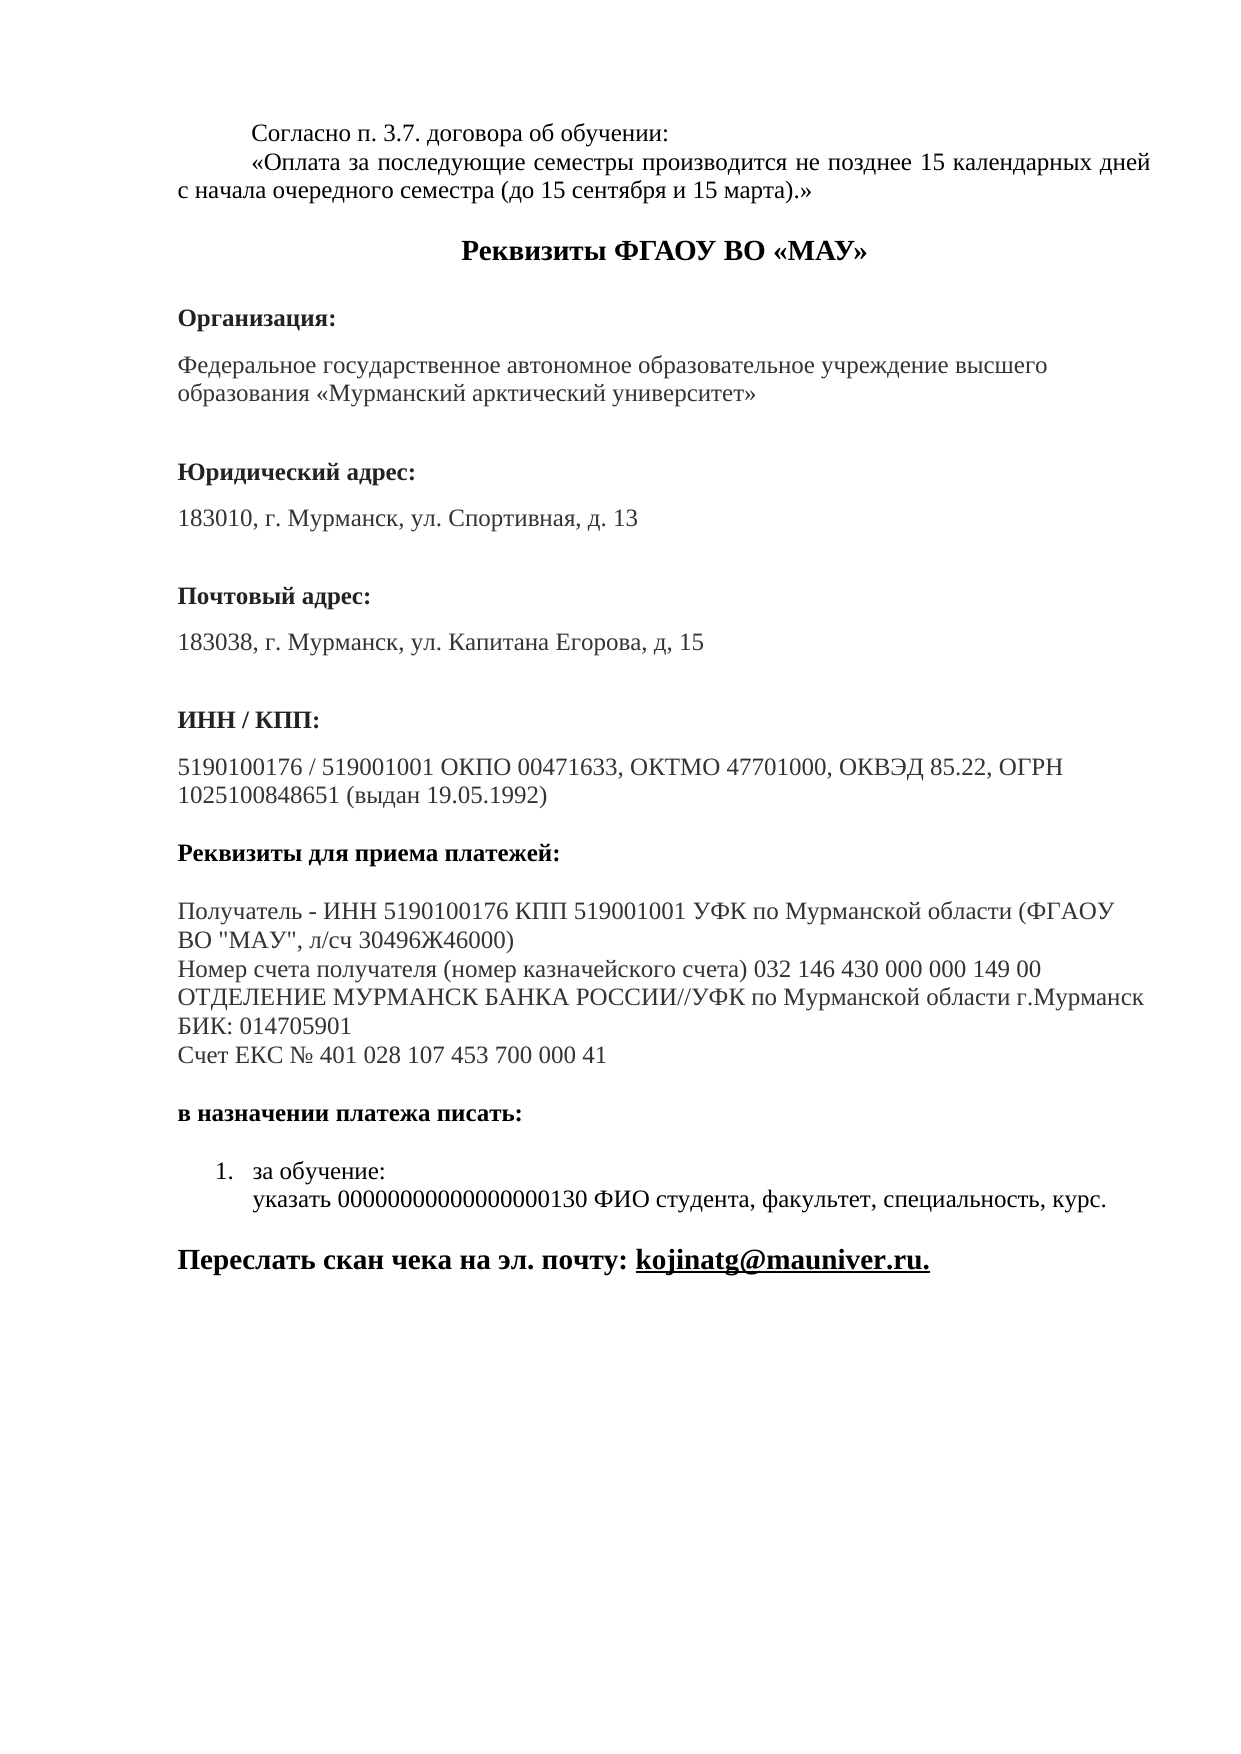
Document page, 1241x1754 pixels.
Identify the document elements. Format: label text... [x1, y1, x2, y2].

text ИНН / КПП: [177, 693, 1152, 734]
text Согласно п. 3.7. договора об обучении: [177, 118, 1152, 147]
text Реквизиты для приема платежей: [177, 838, 1152, 867]
text Получатель - ИНН 5190100176 КПП 519001001 УФК по Мурманской области (ФГАОУ ВО "МАУ", л/сч 30496Ж46000) Номер счета получателя (номер казначейского счета) 032 146 430 000 000 149 00 ОТДЕЛЕНИЕ МУРМАНСК БАНКА РОССИИ//УФК по Мурманской области г.Мурманск БИК: 014705901 Счет ЕКС № 401 028 107 453 700 000 41 [177, 896, 1152, 1069]
text 183010, г. Мурманск, ул. Спортивная, д. 13 [177, 503, 1152, 532]
text «Оплата за последующие семестры производится не позднее 15 календарных дней с начала очередного семестра (до 15 сентября и 15 марта).» [177, 147, 1152, 204]
text 5190100176 / 519001001 ОКПО 00471633, ОКТМО 47701000, ОКВЭД 85.22, ОГРН 1025100848651 (выдан 19.05.1992) [177, 752, 1152, 809]
text Реквизиты ФГАОУ ВО «МАУ» [177, 233, 1152, 267]
text 183038, г. Мурманск, ул. Капитана Егорова, д, 15 [177, 627, 1152, 656]
text Почтовый адрес: [177, 569, 1152, 610]
text Организация: [177, 292, 1152, 332]
list за обучение: указать 00000000000000000130 ФИО студента, факультет, специальность, курс. [215, 1156, 1152, 1213]
text Федеральное государственное автономное образовательное учреждение высшего образования «Мурманский арктический университет» [177, 350, 1152, 407]
text Юридический адрес: [177, 445, 1152, 485]
text в назначении платежа писать: [177, 1098, 1152, 1127]
text Переслать скан чека на эл. почту: kojinatg@mauniver.ru. [177, 1242, 1152, 1276]
